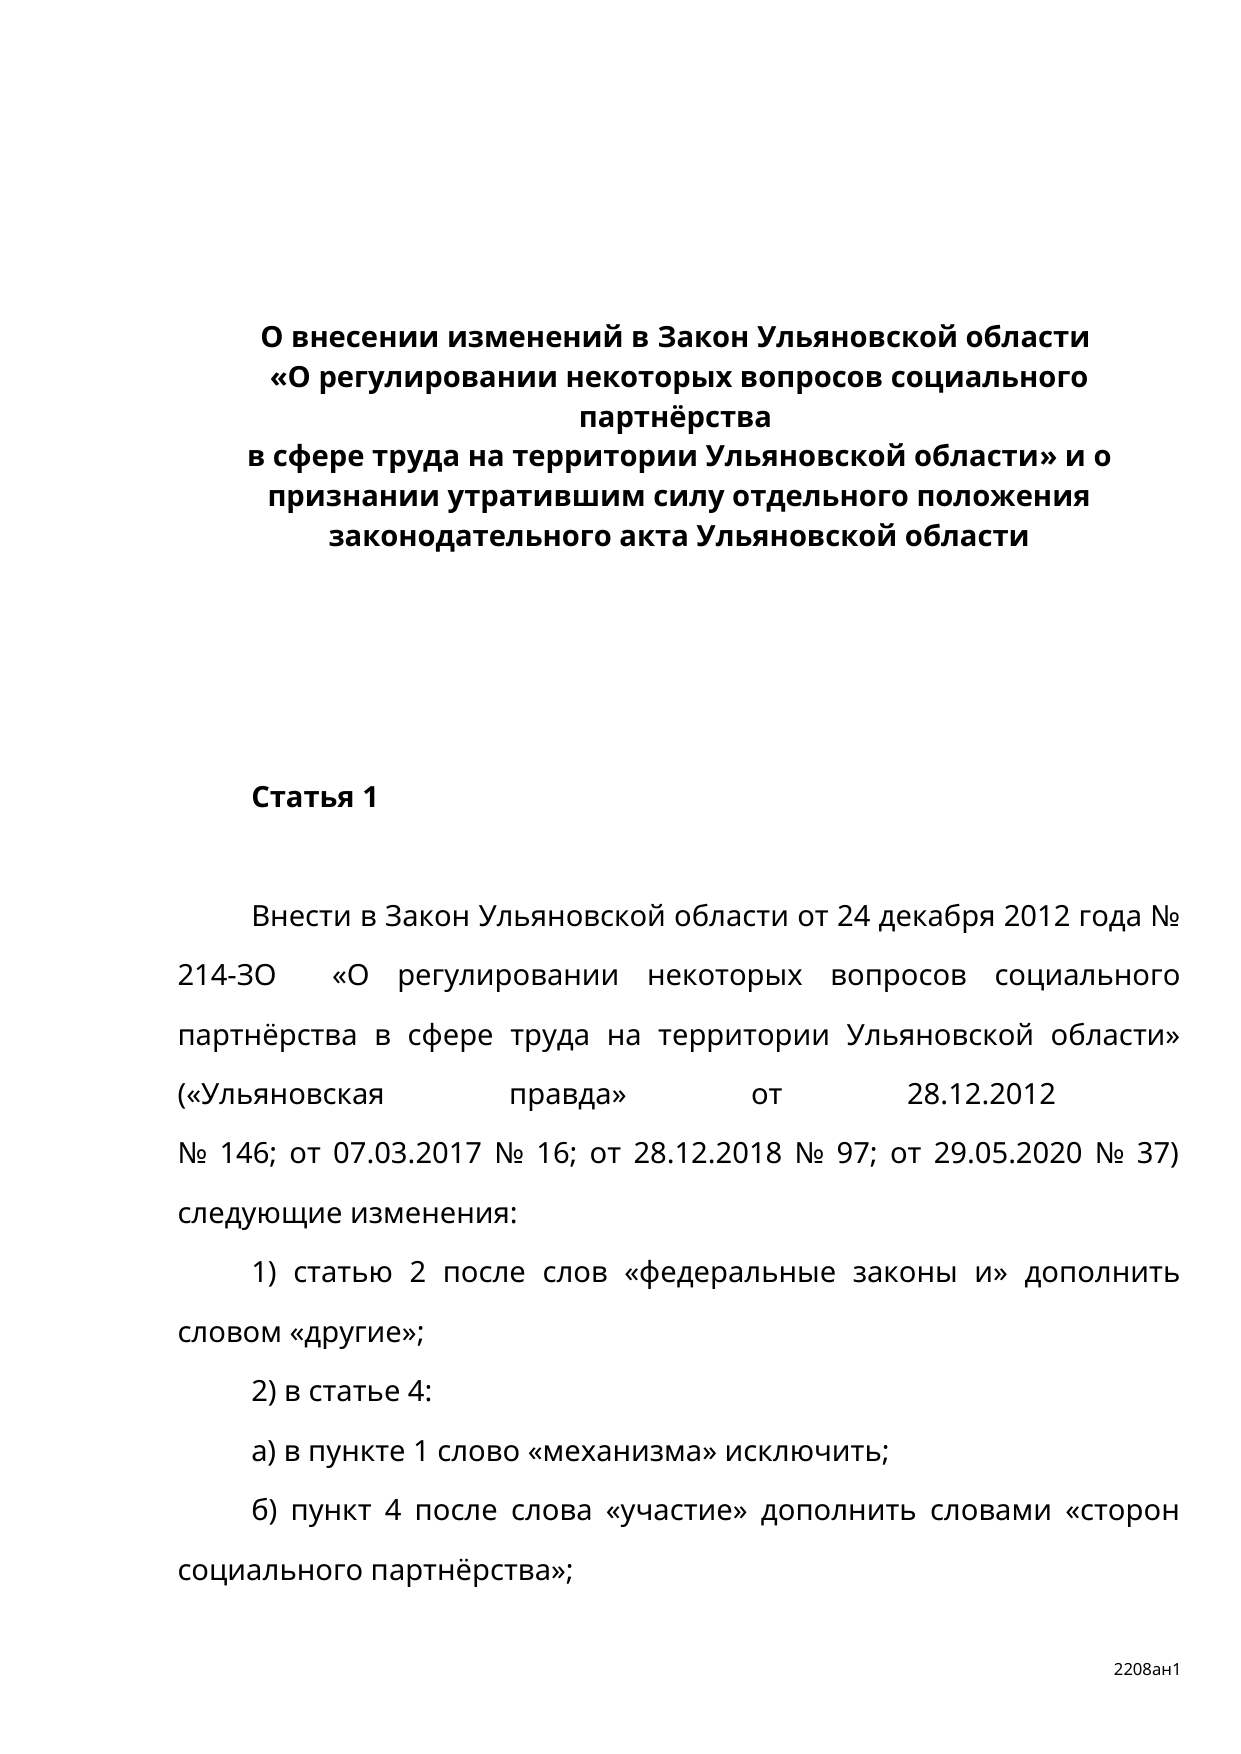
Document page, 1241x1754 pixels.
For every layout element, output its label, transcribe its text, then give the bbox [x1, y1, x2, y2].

text Внести в Закон Ульяновской области от 24 декабря 2012 года № 214-ЗО «О регулировании некоторых вопросов социального партнёрства в сфере труда на территории Ульяновской области» («Ульяновская правда» от 28.12.2012 № 146; от 07.03.2017 № 16; от 28.12.2018 № 97; от 29.05.2020 № 37) следующие изменения: [177, 895, 1181, 1232]
text Статья 1 [177, 776, 1181, 816]
text 2) в статье 4: [177, 1371, 1181, 1410]
text б) пункт 4 после слова «участие» дополнить словами «сторон социального партнёрства»; [177, 1490, 1181, 1589]
text 1) статью 2 после слов «федеральные законы и» дополнить словом «другие»; [177, 1252, 1181, 1351]
text а) в пункте 1 слово «механизма» исключить; [177, 1430, 1181, 1470]
text О внесении изменений в Закон Ульяновской области «О регулировании некоторых вопросов социального партнёрства в сфере труда на территории Ульяновской области» и о признании утратившим силу отдельного положения законодательного акта Ульяновской области [177, 317, 1181, 555]
